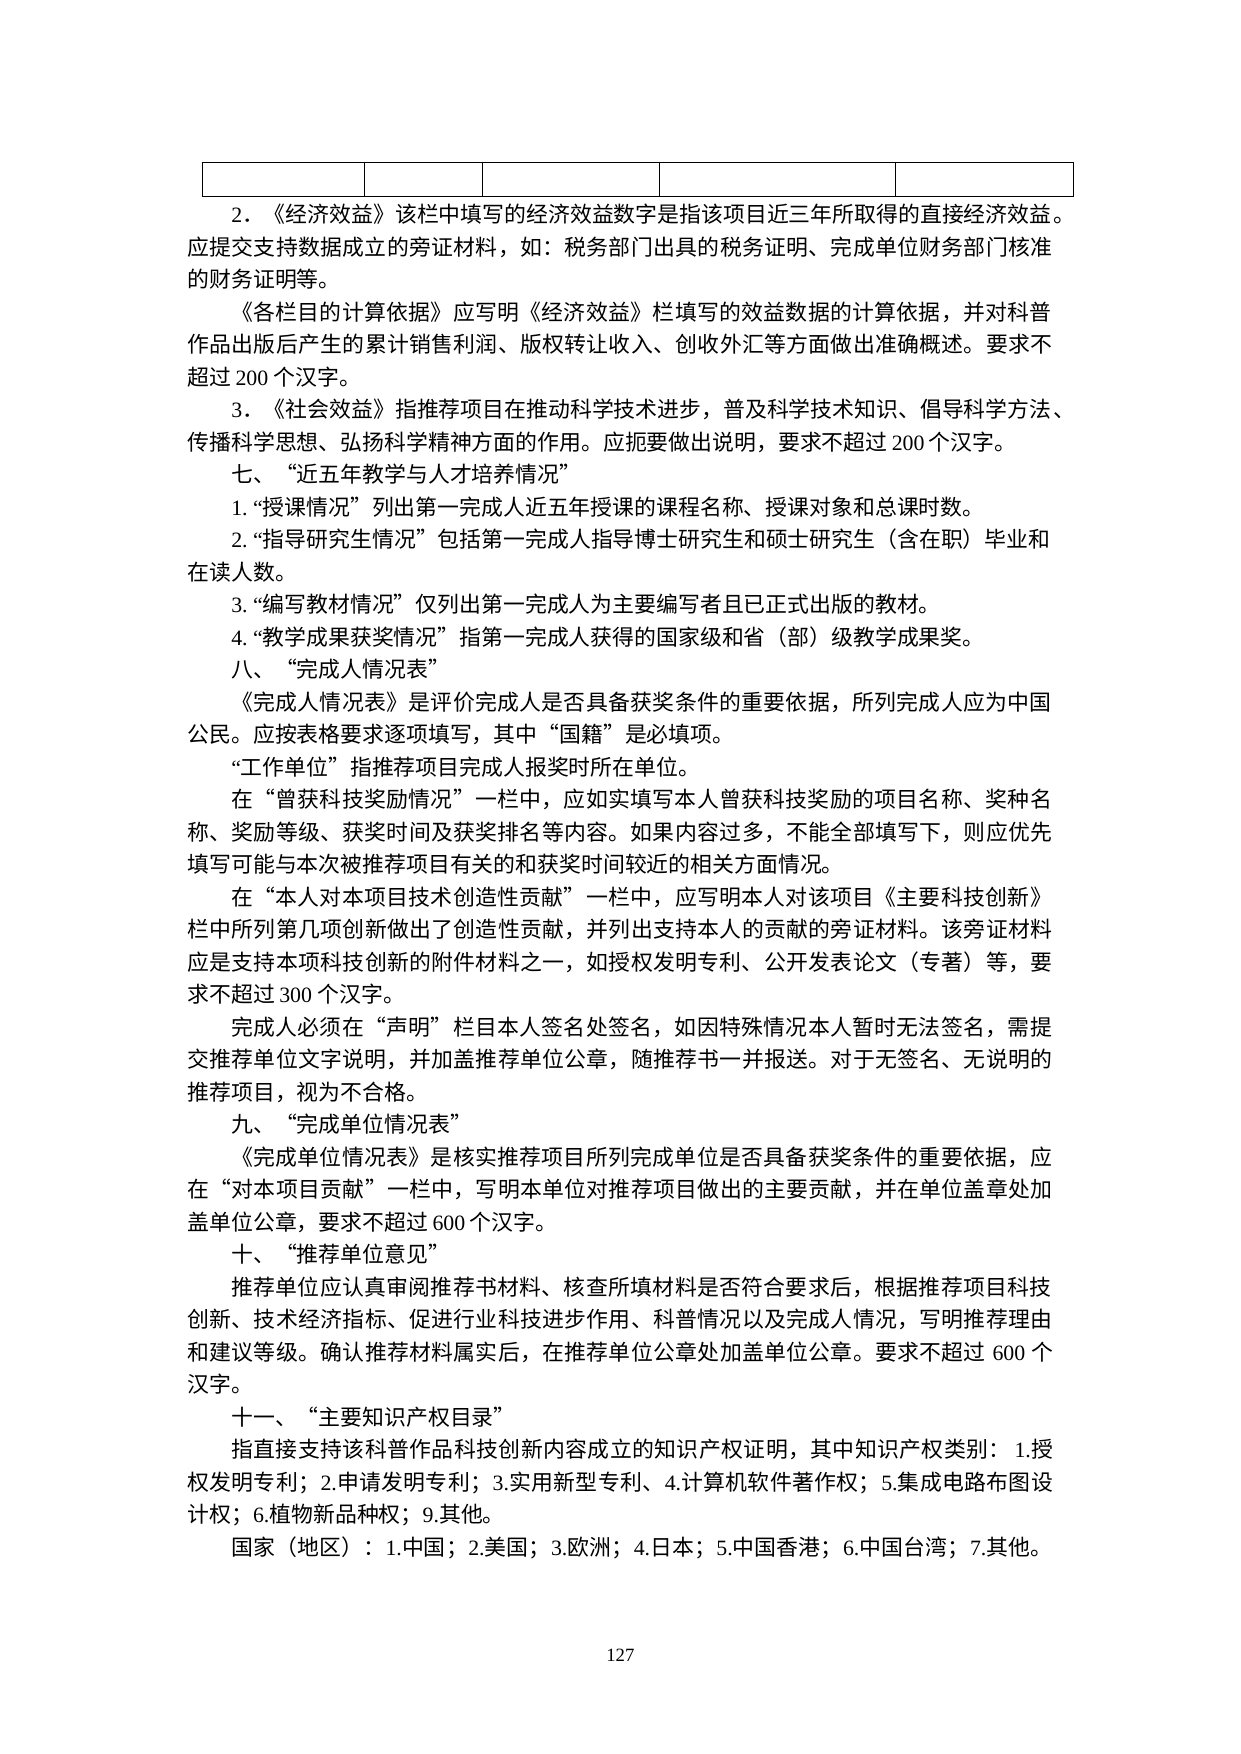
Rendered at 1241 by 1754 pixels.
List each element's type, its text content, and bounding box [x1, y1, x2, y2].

text 在“本人对本项目技术创造性贡献”一栏中，应写明本人对该项目《主要科技创新》栏中所列第几项创新做出了创造性贡献，并列出支持本人的贡献的旁证材料。该旁证材料应是支持本项科技创新的附件材料之一，如授权发明专利、公开发表论文（专著）等，要求不超过300 个汉字。 [187, 879, 1053, 1009]
text 完成人必须在“声明”栏目本人签名处签名，如因特殊情况本人暂时无法签名，需提交推荐单位文字说明，并加盖推荐单位公章，随推荐书一并报送。对于无签名、无说明的推荐项目，视为不合格。 [187, 1009, 1053, 1107]
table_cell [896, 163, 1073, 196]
text 3. “编写教材情况”仅列出第一完成人为主要编写者且已正式出版的教材。 [187, 587, 1053, 619]
text 3．《社会效益》指推荐项目在推动科学技术进步，普及科学技术知识、倡导科学方法、传播科学思想、弘扬科学精神方面的作用。应扼要做出说明，要求不超过200个汉字。 [187, 392, 1053, 457]
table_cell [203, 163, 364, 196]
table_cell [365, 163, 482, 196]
text 推荐单位应认真审阅推荐书材料、核查所填材料是否符合要求后，根据推荐项目科技创新、技术经济指标、促进行业科技进步作用、科普情况以及完成人情况，写明推荐理由和建议等级。确认推荐材料属实后，在推荐单位公章处加盖单位公章。要求不超过600 个汉字。 [187, 1269, 1053, 1399]
text 《完成人情况表》是评价完成人是否具备获奖条件的重要依据，所列完成人应为中国公民。应按表格要求逐项填写，其中“国籍”是必填项。 [187, 684, 1053, 749]
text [187, 1529, 1053, 1562]
text 在“曾获科技奖励情况”一栏中，应如实填写本人曾获科技奖励的项目名称、奖种名称、奖励等级、获奖时间及获奖排名等内容。如果内容过多，不能全部填写下，则应优先填写可能与本次被推荐项目有关的和获奖时间较近的相关方面情况。 [187, 782, 1053, 879]
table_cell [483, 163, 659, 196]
text 1. “授课情况”列出第一完成人近五年授课的课程名称、授课对象和总课时数。 [187, 489, 1053, 522]
text 七、“近五年教学与人才培养情况” [187, 457, 1053, 489]
text 4. “教学成果获奖情况”指第一完成人获得的国家级和省（部）级教学成果奖。 [187, 619, 1053, 652]
text 十、“推荐单位意见” [187, 1237, 1053, 1269]
text 八、“完成人情况表” [187, 652, 1053, 684]
text 2．《经济效益》该栏中填写的经济效益数字是指该项目近三年所取得的直接经济效益。应提交支持数据成立的旁证材料，如：税务部门出具的税务证明、完成单位财务部门核准的财务证明等。 [187, 197, 1053, 294]
text “工作单位”指推荐项目完成人报奖时所在单位。 [187, 749, 1053, 782]
text 《完成单位情况表》是核实推荐项目所列完成单位是否具备获奖条件的重要依据，应在“对本项目贡献”一栏中，写明本单位对推荐项目做出的主要贡献，并在单位盖章处加盖单位公章，要求不超过600个汉字。 [187, 1139, 1053, 1237]
text 2. “指导研究生情况”包括第一完成人指导博士研究生和硕士研究生（含在职）毕业和在读人数。 [187, 522, 1053, 587]
text 十一、“主要知识产权目录” [187, 1399, 1053, 1432]
text 《各栏目的计算依据》应写明《经济效益》栏填写的效益数据的计算依据，并对科普作品出版后产生的累计销售利润、版权转让收入、创收外汇等方面做出准确概述。要求不超过200 个汉字。 [187, 294, 1053, 392]
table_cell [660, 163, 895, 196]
text 指直接支持该科普作品科技创新内容成立的知识产权证明，其中知识产权类别：1.授权发明专利；2.申请发明专利；3.实用新型专利、4.计算机软件著作权；5.集成电路布图设计权；6.植物新品种权；9.其他。 [187, 1432, 1053, 1529]
text 九、“完成单位情况表” [187, 1107, 1053, 1139]
